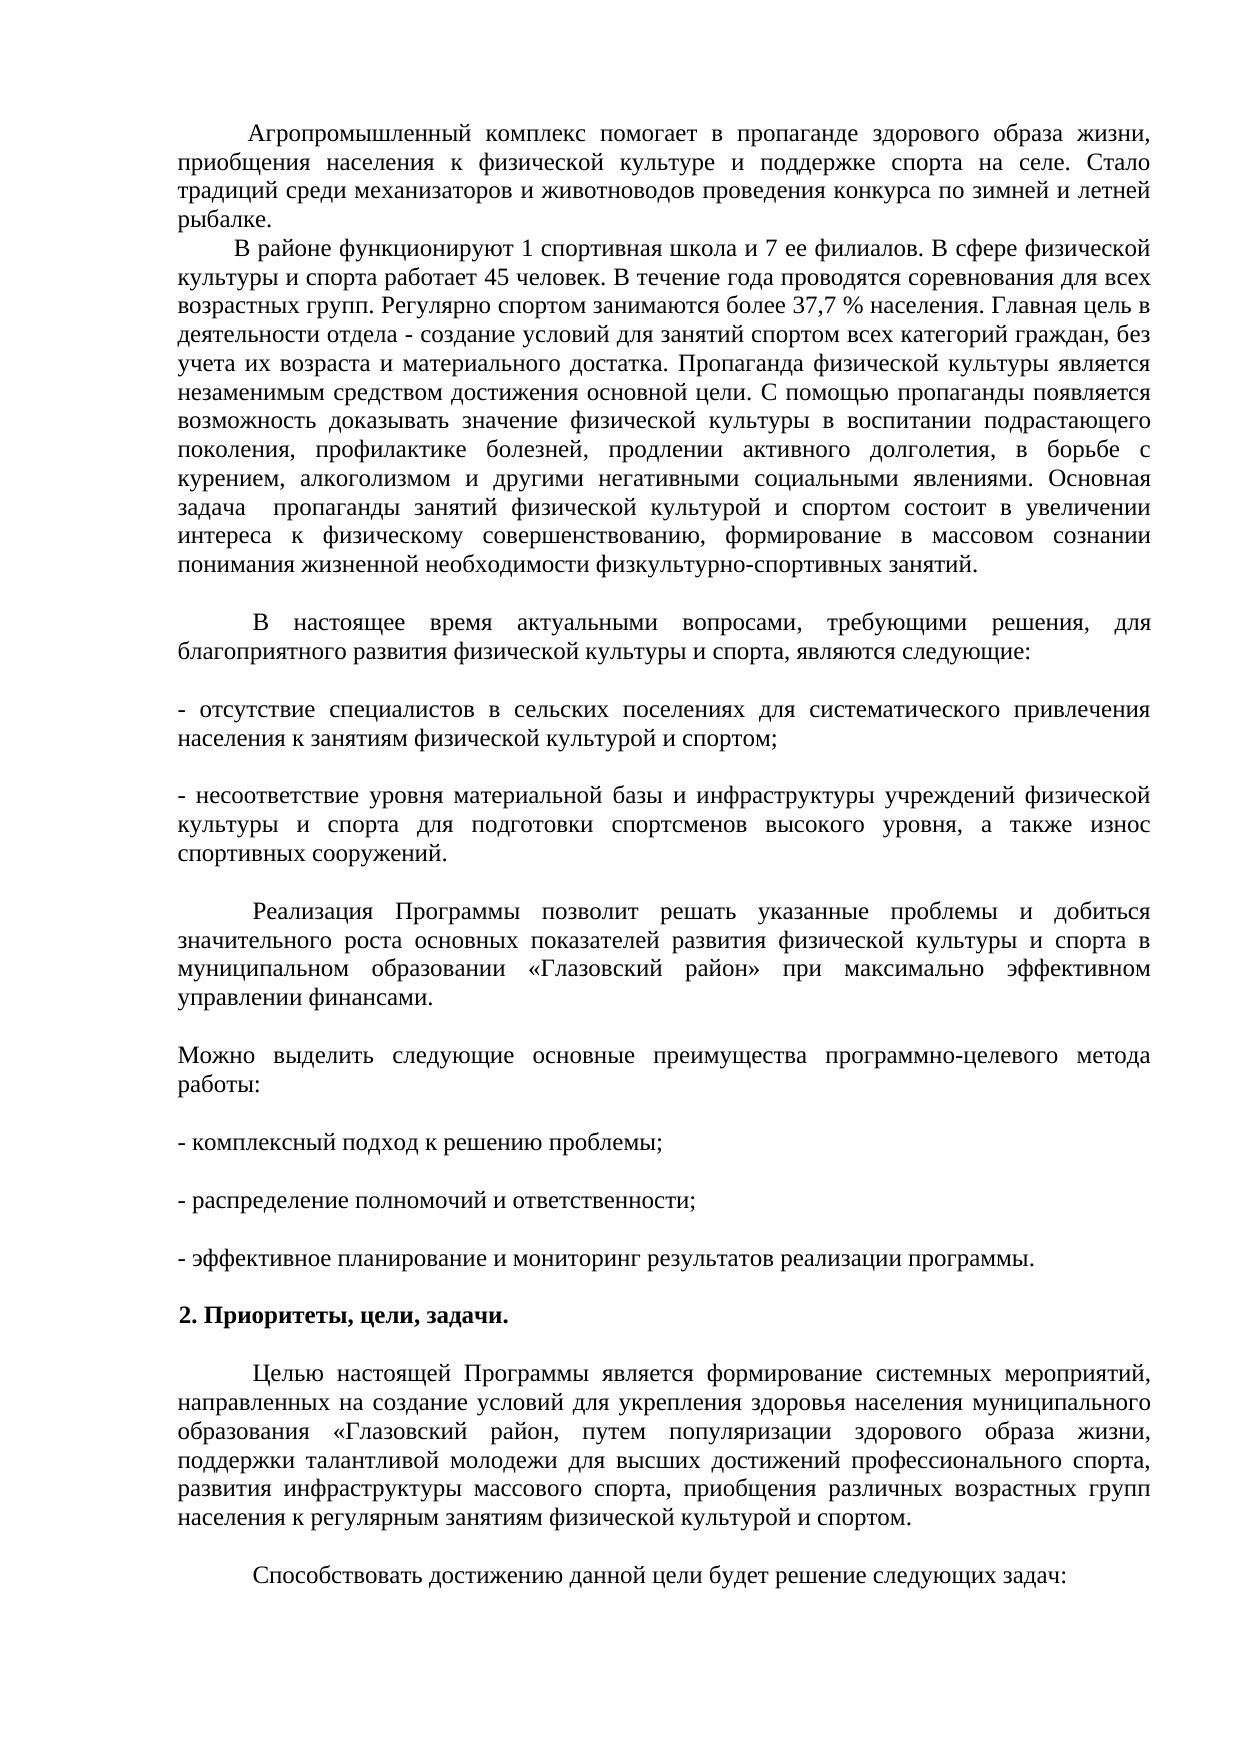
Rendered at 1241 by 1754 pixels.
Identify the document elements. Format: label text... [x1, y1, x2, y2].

text - комплексный подход к решению проблемы; [177, 1127, 1152, 1156]
text 2. Приоритеты, цели, задачи. [177, 1301, 1152, 1329]
text В настоящее время актуальными вопросами, требующими решения, для благоприятного развития физической культуры и спорта, являются следующие: [177, 607, 1152, 665]
text Реализация Программы позволит решать указанные проблемы и добиться значительного роста основных показателей развития физической культуры и спорта в муниципальном образовании «Глазовский район» при максимально эффективном управлении финансами. [177, 896, 1152, 1011]
text - несоответствие уровня материальной базы и инфраструктуры учреждений физической культуры и спорта для подготовки спортсменов высокого уровня, а также износ спортивных сооружений. [177, 781, 1152, 867]
text Способствовать достижению данной цели будет решение следующих задач: [177, 1560, 1152, 1589]
text - эффективное планирование и мониторинг результатов реализации программы. [177, 1243, 1152, 1271]
text Агропромышленный комплекс помогает в пропаганде здорового образа жизни, приобщения населения к физической культуре и поддержке спорта на селе. Стало традиций среди механизаторов и животноводов проведения конкурса по зимней и летней рыбалке. [177, 118, 1152, 233]
text Целью настоящей Программы является формирование системных мероприятий, направленных на создание условий для укрепления здоровья населения муниципального образования «Глазовский район, путем популяризации здорового образа жизни, поддержки талантливой молодежи для высших достижений профессионального спорта, развития инфраструктуры массового спорта, приобщения различных возрастных групп населения к регулярным занятиям физической культурой и спортом. [177, 1358, 1152, 1531]
text - отсутствие специалистов в сельских поселениях для систематического привлечения населения к занятиям физической культурой и спортом; [177, 694, 1152, 751]
text - распределение полномочий и ответственности; [177, 1185, 1152, 1213]
text Можно выделить следующие основные преимущества программно-целевого метода работы: [177, 1040, 1152, 1098]
text В районе функционируют 1 спортивная школа и 7 ее филиалов. В сфере физической культуры и спорта работает 45 человек. В течение года проводятся соревнования для всех возрастных групп. Регулярно спортом занимаются более 37,7 % населения. Главная цель в деятельности отдела - создание условий для занятий спортом всех категорий граждан, без учета их возраста и материального достатка. Пропаганда физической культуры является незаменимым средством достижения основной цели. С помощью пропаганды появляется возможность доказывать значение физической культуры в воспитании подрастающего поколения, профилактике болезней, продлении активного долголетия, в борьбе с курением, алкоголизмом и другими негативными социальными явлениями. Основная задача пропаганды занятий физической культурой и спортом состоит в увеличении интереса к физическому совершенствованию, формирование в массовом сознании понимания жизненной необходимости физкультурно-спортивных занятий. [177, 233, 1152, 578]
